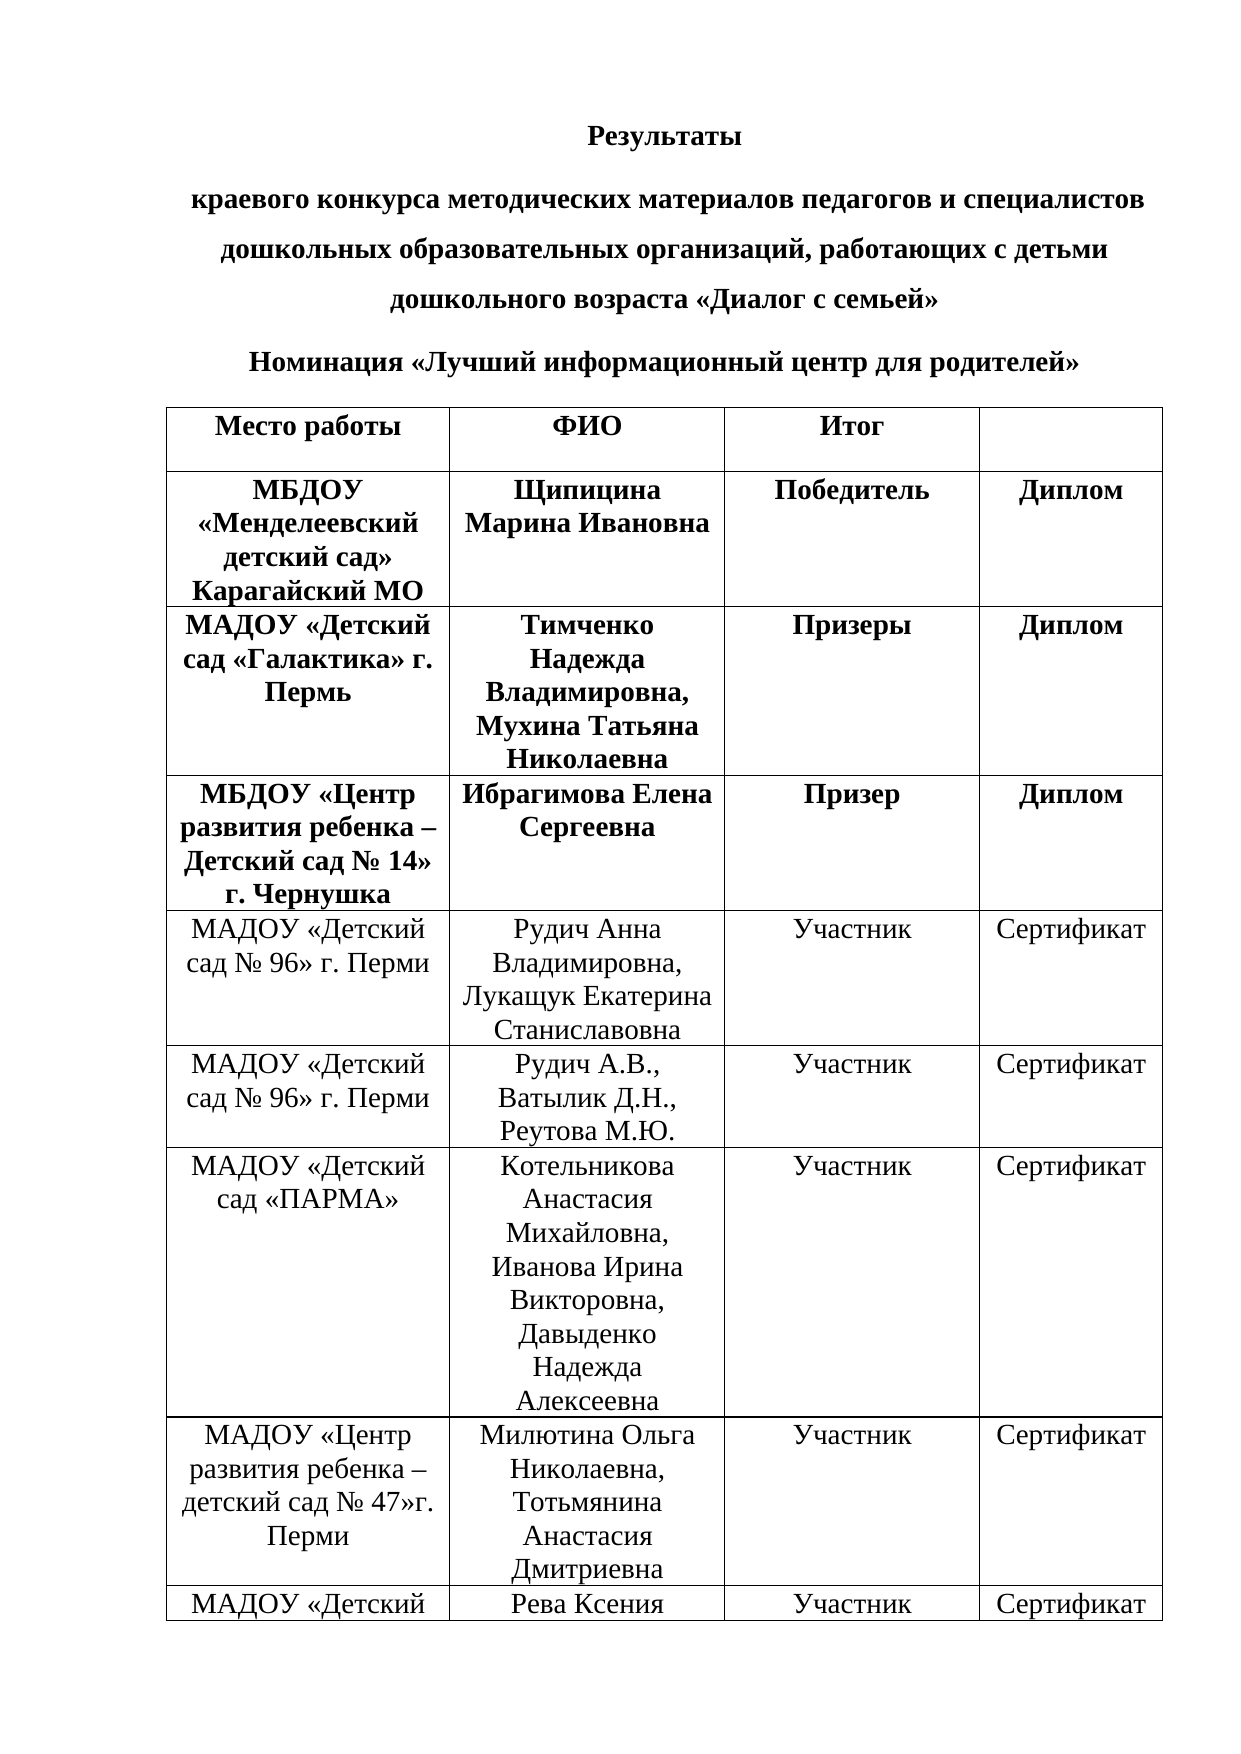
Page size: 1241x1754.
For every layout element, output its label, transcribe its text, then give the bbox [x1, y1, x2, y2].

table_cell Участник [725, 1418, 979, 1585]
table_cell Сертификат [980, 1586, 1162, 1620]
table_cell Сертификат [980, 1148, 1162, 1416]
table_header Место работы [167, 408, 449, 471]
table_cell МАДОУ «Детский сад «Галактика» г. Пермь [167, 607, 449, 775]
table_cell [450, 1586, 724, 1620]
table_cell МБДОУ «Центр развития ребенка – Детский сад № 14» г. Чернушка [167, 776, 449, 910]
text краевого конкурса методических материалов педагогов и специалистов дошкольных образовательных организаций, работающих с детьми дошкольного возраста «Диалог с семьей» [177, 181, 1152, 315]
table_cell МБДОУ «Менделеевский детский сад» Карагайский МО [167, 472, 449, 606]
text Номинация «Лучший информационный центр для родителей» [177, 344, 1152, 378]
table_cell Диплом [980, 472, 1162, 606]
table_cell Тимченко Надежда Владимировна, Мухина Татьяна Николаевна [450, 607, 724, 775]
table_cell Участник [725, 911, 979, 1045]
table_header ФИО [450, 408, 724, 471]
table_cell Сертификат [980, 1418, 1162, 1585]
table_cell Сертификат [980, 911, 1162, 1045]
table_cell МАДОУ «Детский сад № 96» г. Перми [167, 1046, 449, 1147]
table_cell Участник [725, 1148, 979, 1416]
table_cell Участник [725, 1586, 979, 1620]
table_cell Щипицина Марина Ивановна [450, 472, 724, 606]
table_cell Победитель [725, 472, 979, 606]
table_cell Рудич А.В., Ватылик Д.Н., Реутова М.Ю. [450, 1046, 724, 1147]
table_cell Котельникова Анастасия Михайловна, Иванова Ирина Викторовна, Давыденко Надежда Алексеевна [450, 1148, 724, 1416]
table_cell МАДОУ «Детский сад «ПАРМА» [167, 1148, 449, 1416]
table_cell Участник [725, 1046, 979, 1147]
table_cell Диплом [980, 776, 1162, 910]
table_cell Диплом [980, 607, 1162, 775]
table_cell Призеры [725, 607, 979, 775]
table_cell Милютина Ольга Николаевна, Тотьмянина Анастасия Дмитриевна [450, 1418, 724, 1585]
text Результаты [177, 118, 1152, 152]
table_cell Сертификат [980, 1046, 1162, 1147]
table_cell Рудич Анна Владимировна, Лукащук Екатерина Станиславовна [450, 911, 724, 1045]
table_cell Призер [725, 776, 979, 910]
table_cell Ибрагимова Елена Сергеевна [450, 776, 724, 910]
table_cell МАДОУ «Центр развития ребенка – детский сад № 47»г. Перми [167, 1418, 449, 1585]
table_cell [167, 1586, 449, 1620]
table_header Итог [725, 408, 979, 471]
table_cell МАДОУ «Детский сад № 96» г. Перми [167, 911, 449, 1045]
table_header [980, 408, 1162, 471]
